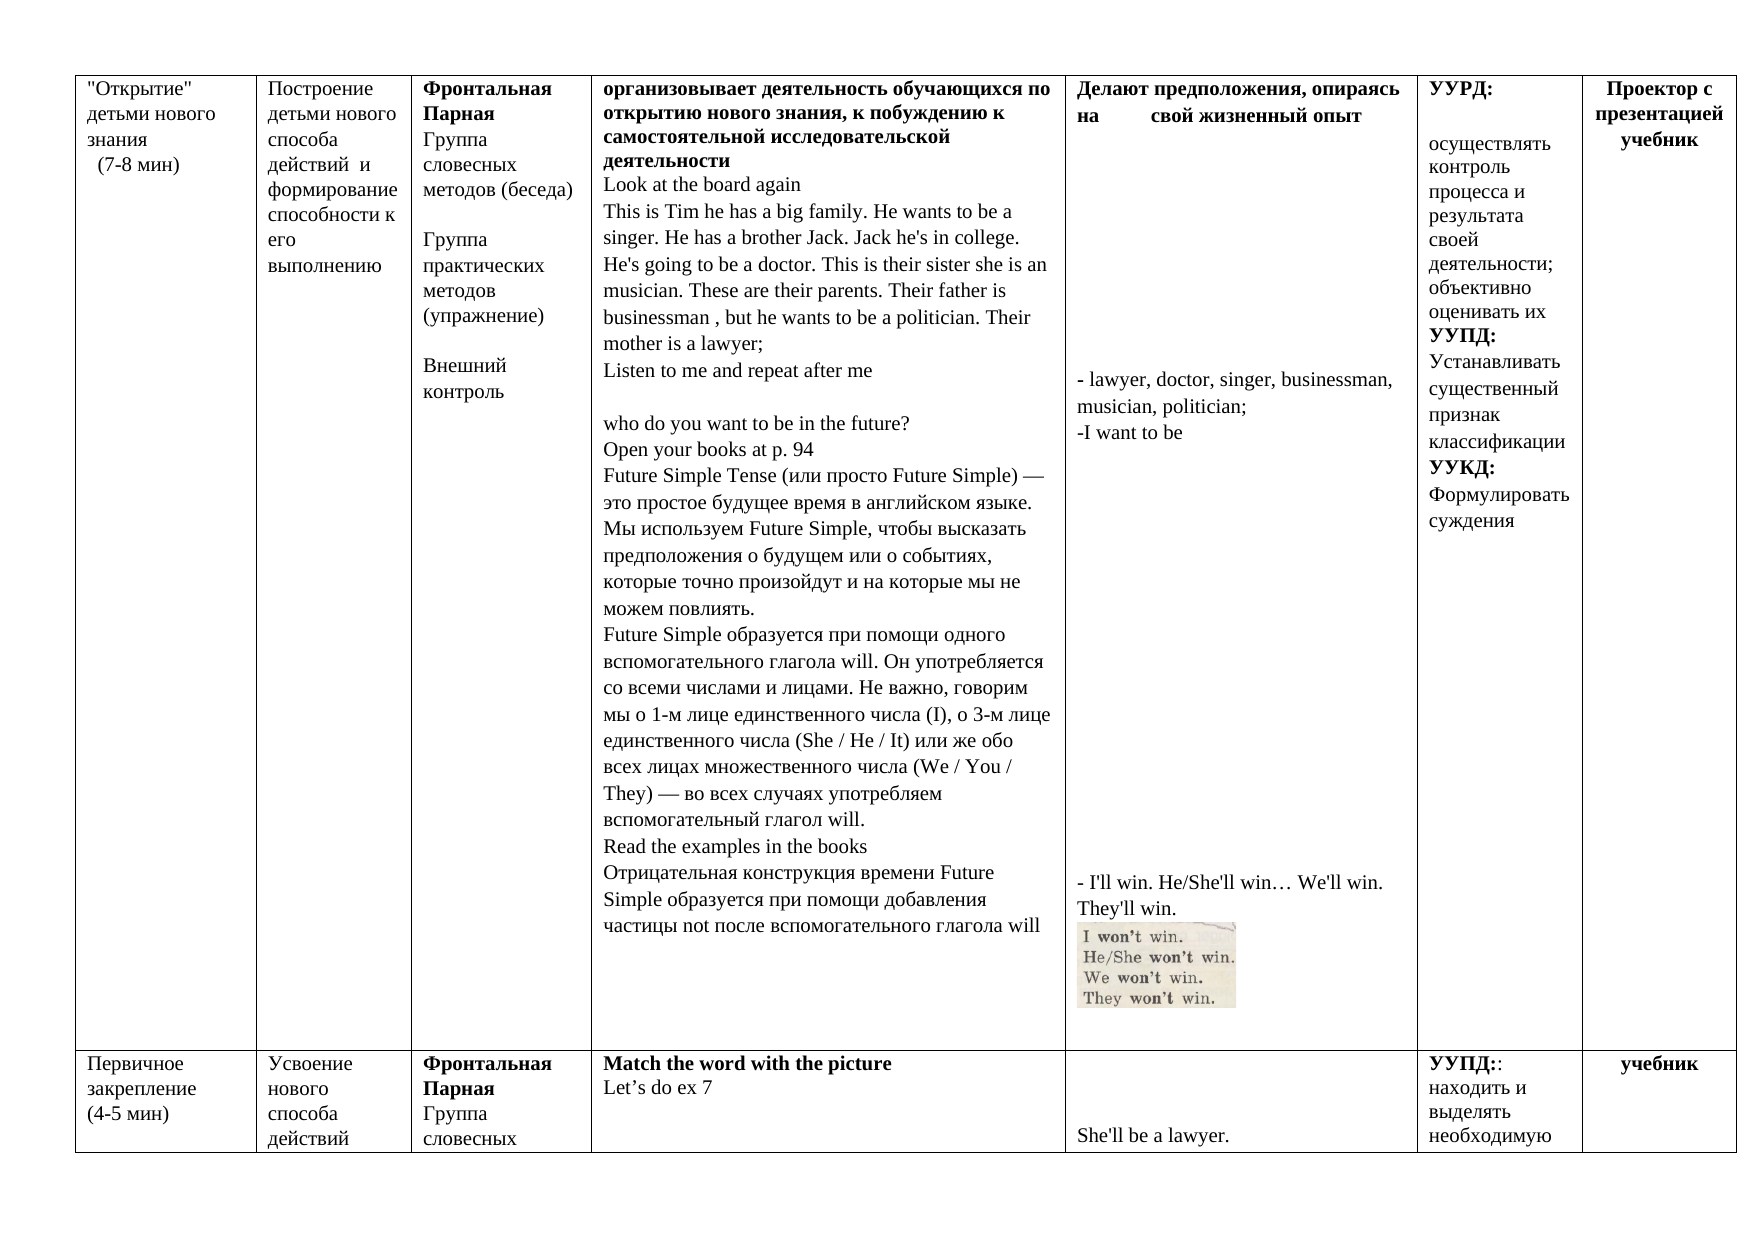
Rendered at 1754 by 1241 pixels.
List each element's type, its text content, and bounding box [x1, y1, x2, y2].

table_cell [257, 1051, 411, 1152]
table_cell Делают предположения, опираясь на свой жизненный опыт - lawyer, doctor, singer, businessman, musician, politician; -I want to be - I'll win. He/She'll win… We'll win. They'll win. [1066, 76, 1417, 1050]
table_cell Построение детьми нового способа действий и формирование способности к его выполнению [257, 76, 411, 1050]
picture [1076, 922, 1237, 1008]
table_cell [76, 1051, 256, 1152]
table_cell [412, 1051, 591, 1152]
table_cell Проектор с презентацией учебник [1583, 76, 1736, 1050]
table_cell "Открытие" детьми нового знания (7-8 мин) [76, 76, 256, 1050]
table_cell организовывает деятельность обучающихся по открытию нового знания, к побуждению к самостоятельной исследовательской деятельности Look at the board again This is Tim he has a big family. He wants to be a singer. He has a brother Jack. Jack he's in college. He's going to be a doctor. This is their sister she is an musician. These are their parents. Their father is businessman , but he wants to be a politician. Their mother is a lawyer; Listen to me and repeat after me who do you want to be in the future? Open your books at p. 94 Future Simple Tense (или просто Future Simple) — это простое будущее время в английском языке. Мы используем Future Simple, чтобы высказать предположения о будущем или о событиях, которые точно произойдут и на которые мы не можем повлиять. Future Simple образуется при помощи одного вспомогательного глагола will. Он употребляется со всеми числами и лицами. Не важно, говорим мы о 1-м лице единственного числа (I), о 3-м лице единственного числа (She / He / It) или же обо всех лицах множественного числа (We / You / They) — во всех случаях употребляем вспомогательный глагол will. Read the examples in the books Отрицательная конструкция времени Future Simple образуется при помощи добавления частицы not после вспомогательного глагола will [592, 76, 1065, 1050]
table_cell УУРД: осуществлять контроль процесса и результата своей деятельности; объективно оценивать их УУПД: Устанавливать существенный признак классификации УУКД: Формулировать суждения [1418, 76, 1582, 1050]
table_cell учебник [1583, 1051, 1736, 1152]
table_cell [1066, 1051, 1417, 1152]
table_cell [1418, 1051, 1582, 1152]
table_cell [592, 1051, 1065, 1152]
table_cell Фронтальная Парная Группа словесных методов (беседа) Группа практических методов (упражнение) Внешний контроль [412, 76, 591, 1050]
